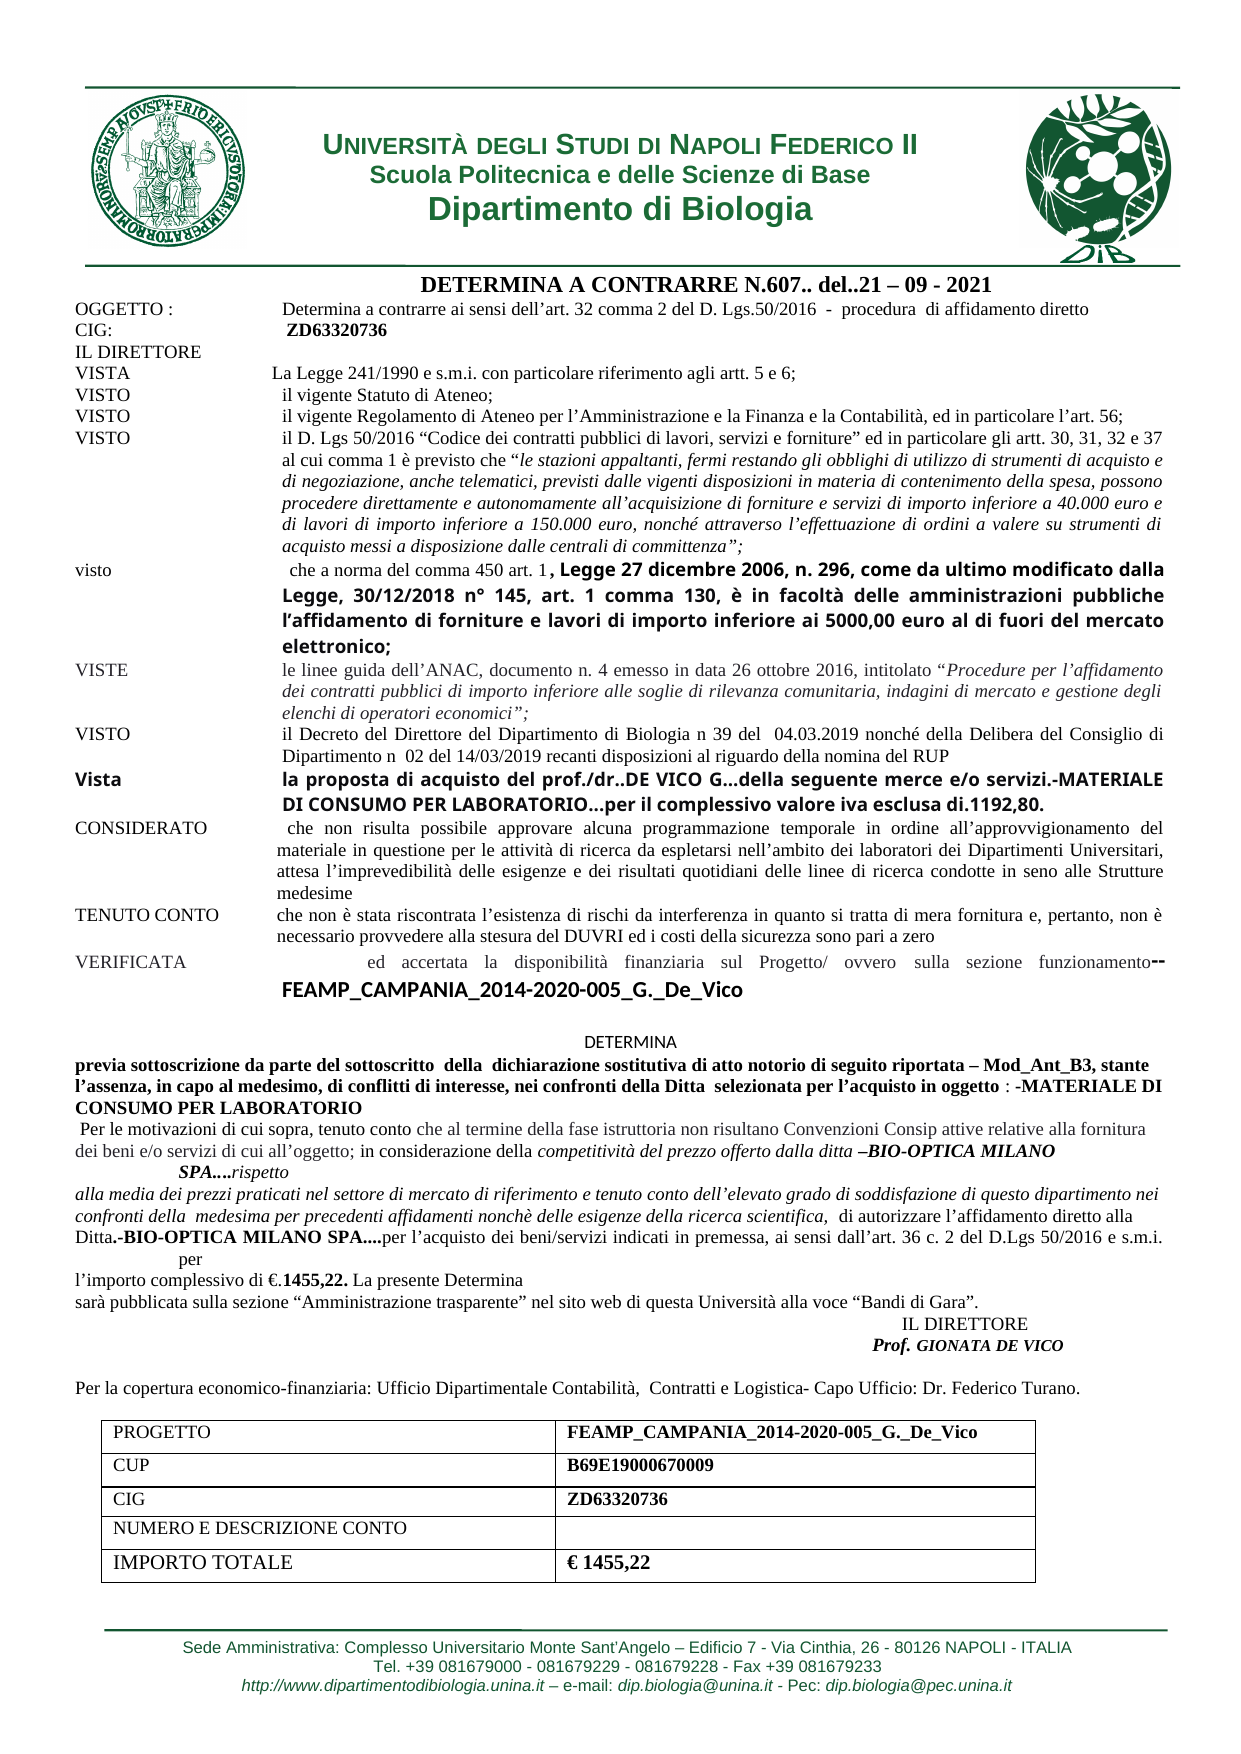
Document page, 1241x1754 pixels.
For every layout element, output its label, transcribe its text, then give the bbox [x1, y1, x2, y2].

text Vista la proposta di acquisto del prof./dr..DE VICO G...della seguente merce e/o servizi.-MATERIALE DI CONSUMO PER LABORATORIO...per il complessivo valore iva esclusa di.1192,80. [75, 766, 1165, 817]
table_cell € 1455,22 [556, 1550, 1035, 1582]
text VISTO il vigente Regolamento di Ateneo per l’Amministrazione e la Finanza e la Contabilità, ed in particolare l’art. 56; [75, 405, 1165, 427]
text VISTA La Legge 241/1990 e s.m.i. con particolare riferimento agli artt. 5 e 6; [75, 362, 1165, 384]
table_cell IMPORTO TOTALE [102, 1550, 555, 1582]
text DETERMINA A CONTRARRE N.607.. del..21 – 09 - 2021 [207, 271, 1165, 298]
text VISTO il Decreto del Direttore del Dipartimento di Biologia n 39 del 04.03.2019 nonché della Delibera del Consiglio di Dipartimento n 02 del 14/03/2019 recanti disposizioni al riguardo della nomina del RUP [75, 723, 1165, 766]
text TENUTO CONTO che non è stata riscontrata l’esistenza di rischi da interferenza in quanto si tratta di mera fornitura e, pertanto, non è necessario provvedere alla stesura del DUVRI ed i costi della sicurezza sono pari a zero [75, 903, 1165, 947]
table_header PROGETTO [102, 1421, 555, 1453]
table_header FEAMP_CAMPANIA_2014-2020-005_G._De_Vico [556, 1421, 1035, 1453]
text dei beni e/o servizi di cui all’oggetto; in considerazione della competitività del prezzo offerto dalla ditta –BIO-OPTICA MILANO SPA....rispetto [75, 1140, 1165, 1183]
table_cell CUP [102, 1454, 555, 1486]
text confronti della medesima per precedenti affidamenti nonchè delle esigenze della ricerca scientifica, di autorizzare l’affidamento diretto alla [75, 1204, 1165, 1226]
text sarà pubblicata sulla sezione “Amministrazione trasparente” nel sito web di questa Università alla voce “Bandi di Gara”. [75, 1291, 1165, 1312]
picture [87, 90, 248, 249]
text visto che a norma del comma 450 art. 1, Legge 27 dicembre 2006, n. 296, come da ultimo modificato dalla Legge, 30/12/2018 n° 145, art. 1 comma 130, è in facoltà delle amministrazioni pubbliche l’affidamento di forniture e lavori di importo inferiore ai 5000,00 euro al di fuori del mercato elettronico; [75, 556, 1165, 658]
text VISTO il vigente Statuto di Ateneo; [75, 384, 1165, 405]
text alla media dei prezzi praticati nel settore di mercato di riferimento e tenuto conto dell’elevato grado di soddisfazione di questo dipartimento nei [75, 1183, 1165, 1204]
text IL DIRETTORE [75, 341, 1165, 362]
table_cell [556, 1517, 1035, 1549]
table_cell CIG [102, 1488, 555, 1516]
text Per le motivazioni di cui sopra, tenuto conto che al termine della fase istruttoria non risultano Convenzioni Consip attive relative alla fornitura [75, 1118, 1165, 1140]
text Prof. GIONATA DE VICO [680, 1334, 1165, 1356]
text Ditta.-BIO-OPTICA MILANO SPA....per l’acquisto dei beni/servizi indicati in premessa, ai sensi dall’art. 36 c. 2 del D.Lgs 50/2016 e s.m.i. per [75, 1226, 1165, 1269]
table_cell ZD63320736 [556, 1488, 1035, 1516]
text VERIFICATA ed accertata la disponibilità finanziaria sul Progetto/ ovvero sulla sezione funzionamento--FEAMP_CAMPANIA_2014-2020-005_G._De_Vico [75, 947, 1165, 1003]
text previa sottoscrizione da parte del sottoscritto della dichiarazione sostitutiva di atto notorio di seguito riportata – Mod_Ant_B3, stante l’assenza, in capo al medesimo, di conflitti di interesse, nei confronti della Ditta selezionata per l’acquisto in oggetto : -MATERIALE DI CONSUMO PER LABORATORIO [75, 1054, 1165, 1118]
text VISTO il D. Lgs 50/2016 “Codice dei contratti pubblici di lavori, servizi e forniture” ed in particolare gli artt. 30, 31, 32 e 37 al cui comma 1 è previsto che “le stazioni appaltanti, fermi restando gli obblighi di utilizzo di strumenti di acquisto e di negoziazione, anche telematici, previsti dalle vigenti disposizioni in materia di contenimento della spesa, possono procedere direttamente e autonomamente all’acquisizione di forniture e servizi di importo inferiore a 40.000 euro e di lavori di importo inferiore a 150.000 euro, nonché attraverso l’effettuazione di ordini a valere su strumenti di acquisto messi a disposizione dalle centrali di committenza”; [75, 427, 1165, 556]
text CIG: ZD63320736 [75, 319, 1165, 341]
text DETERMINA [60, 1031, 1165, 1054]
text OGGETTO : Determina a contrarre ai sensi dell’art. 32 comma 2 del D. Lgs.50/2016 - procedura di affidamento diretto [60, 298, 1165, 319]
picture [1019, 89, 1180, 263]
text IL DIRETTORE [680, 1312, 1165, 1334]
text CONSIDERATO che non risulta possibile approvare alcuna programmazione temporale in ordine all’approvvigionamento del materiale in questione per le attività di ricerca da espletarsi nell’ambito dei laboratori dei Dipartimenti Universitari, attesa l’imprevedibilità delle esigenze e dei risultati quotidiani delle linee di ricerca condotte in seno alle Strutture medesime [75, 817, 1165, 903]
table_cell B69E19000670009 [556, 1454, 1035, 1486]
text VISTE le linee guida dell’ANAC, documento n. 4 emesso in data 26 ottobre 2016, intitolato “Procedure per l’affidamento dei contratti pubblici di importo inferiore alle soglie di rilevanza comunitaria, indagini di mercato e gestione degli elenchi di operatori economici”; [75, 658, 1165, 723]
text l’importo complessivo di €.1455,22. La presente Determina [75, 1269, 1165, 1291]
table_cell NUMERO E DESCRIZIONE CONTO [102, 1517, 555, 1549]
text Per la copertura economico-finanziaria: Ufficio Dipartimentale Contabilità, Contratti e Logistica- Capo Ufficio: Dr. Federico Turano. [75, 1377, 1165, 1399]
